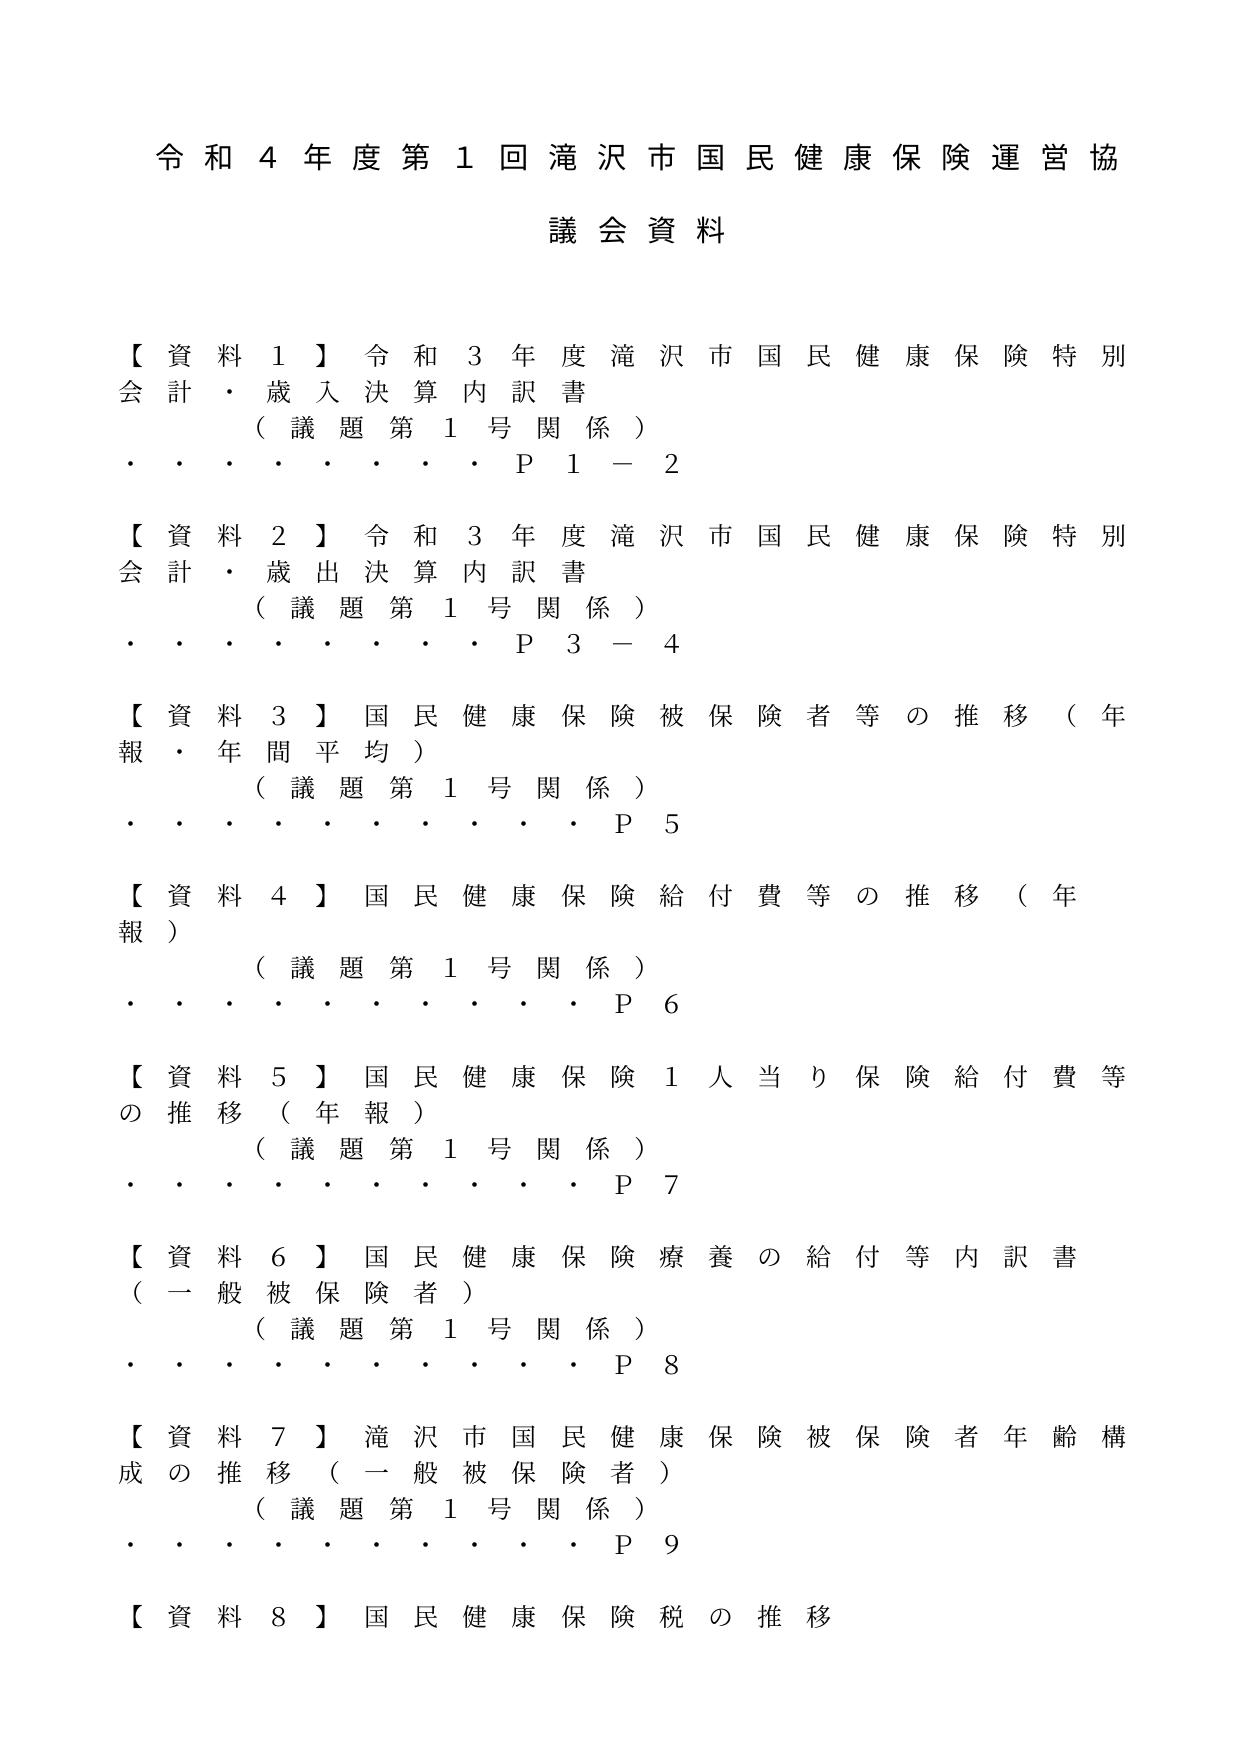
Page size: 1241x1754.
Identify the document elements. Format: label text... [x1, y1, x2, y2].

text 【資料６】国民健康保険療養の給付等内訳書（一般被保険者） [118, 1237, 1151, 1309]
text 【資料３】国民健康保険被保険者等の推移（年報・年間平均） [118, 697, 1151, 769]
text 【資料５】国民健康保険１人当り保険給付費等の推移（年報） [118, 1057, 1151, 1129]
text 【資料８】国民健康保険税の推移 [118, 1598, 1151, 1634]
text 【資料７】滝沢市国民健康保険被保険者年齢構成の推移（一般被保険者） [118, 1418, 1151, 1490]
text （議題第１号関係） ・・・・・・・・・・Ｐ７ [118, 1129, 1151, 1201]
text 【資料４】国民健康保険給付費等の推移（年報） [118, 877, 1151, 949]
text （議題第１号関係） ・・・・・・・・・・Ｐ６ [118, 949, 1151, 1021]
text （議題第１号関係） ・・・・・・・・・・Ｐ８ [118, 1309, 1151, 1382]
text （議題第１号関係） ・・・・・・・・・・Ｐ５ [118, 769, 1151, 841]
text （議題第１号関係） ・・・・・・・・・・Ｐ９ [118, 1490, 1151, 1562]
text 【資料２】令和３年度滝沢市国民健康保険特別会計・歳出決算内訳書 [118, 517, 1151, 589]
text 【資料１】令和３年度滝沢市国民健康保険特別会計・歳入決算内訳書 [118, 336, 1151, 408]
text 令和４年度第１回滝沢市国民健康保険運営協議会資料 [143, 120, 1151, 264]
text （議題第１号関係） ・・・・・・・・Ｐ１－２ [118, 408, 1151, 481]
text （議題第１号関係） ・・・・・・・・Ｐ３－４ [118, 589, 1151, 661]
